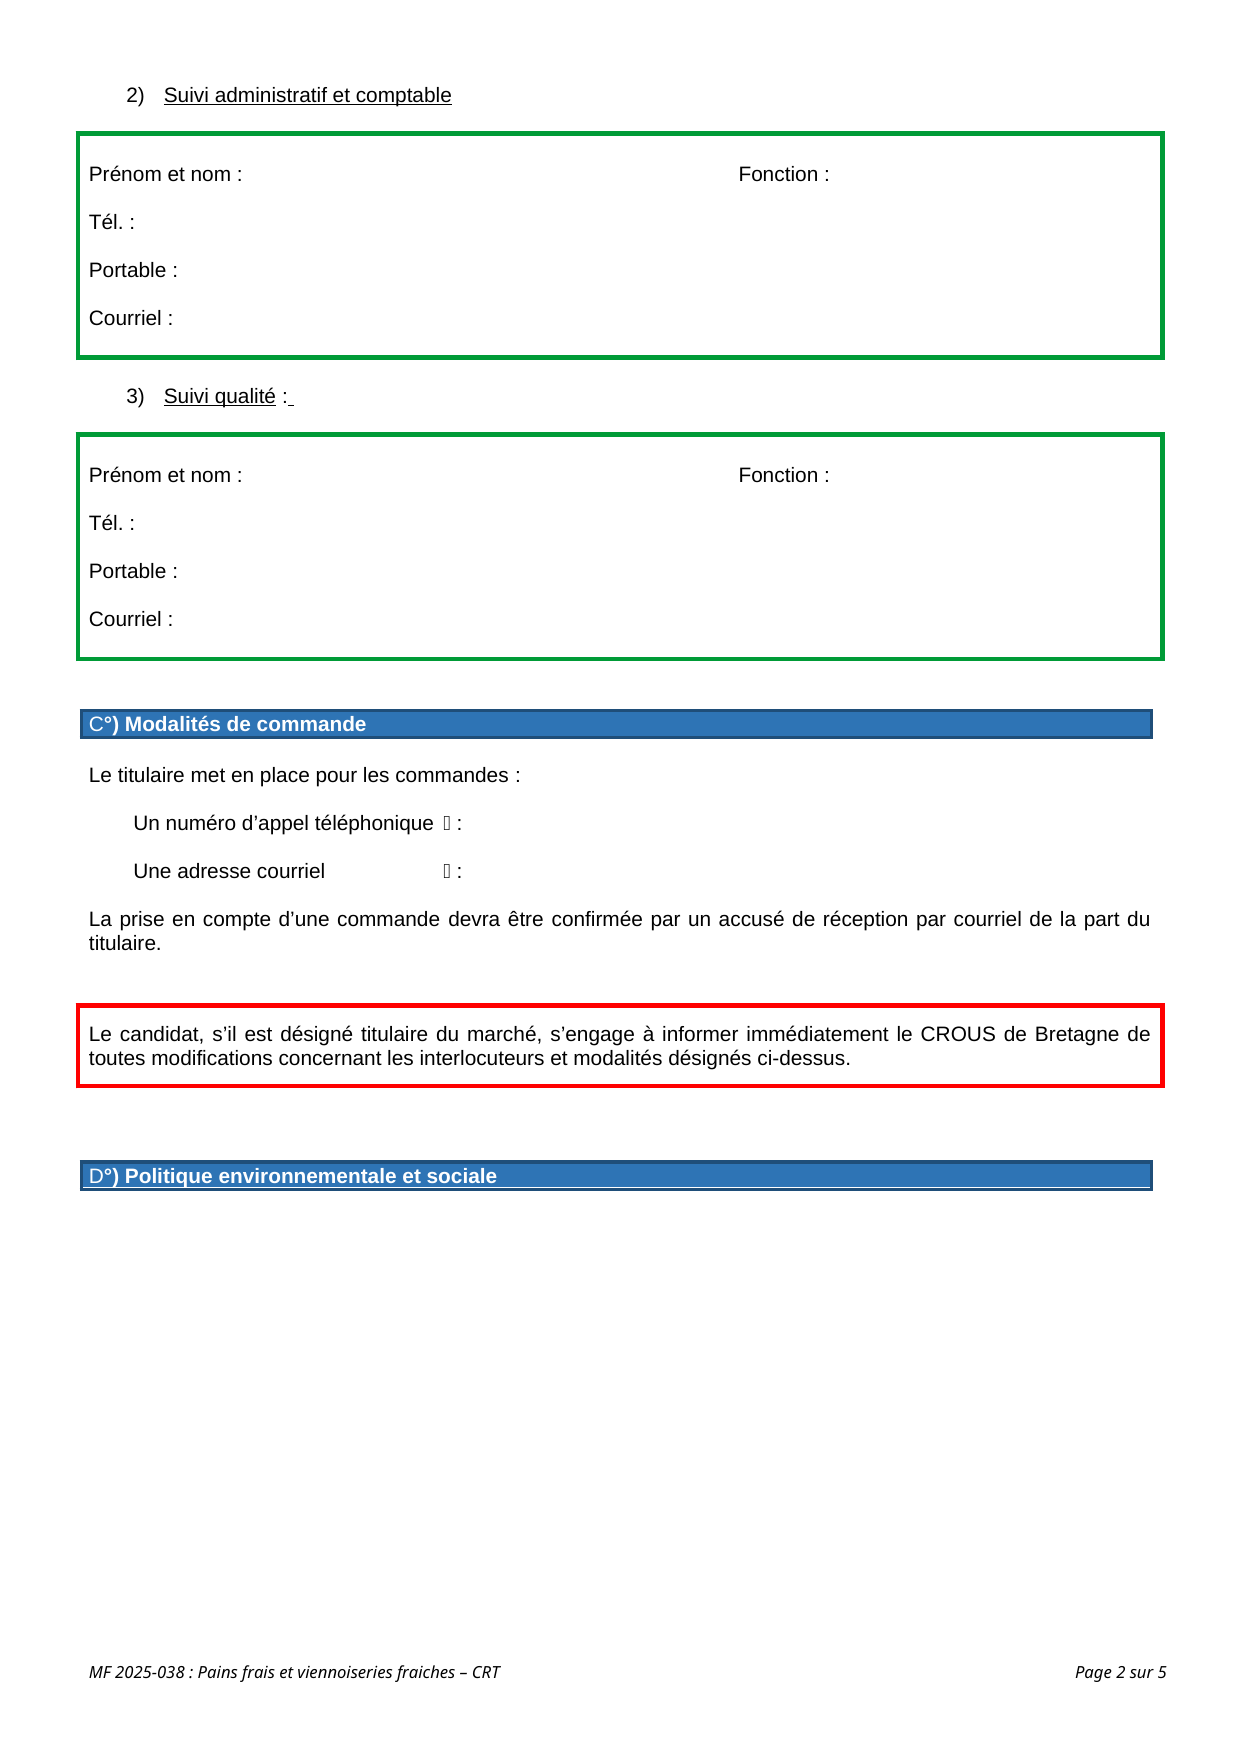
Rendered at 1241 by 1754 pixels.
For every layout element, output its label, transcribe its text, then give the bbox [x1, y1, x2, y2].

text Un numéro d’appel téléphonique : [89, 811, 1152, 835]
text La prise en compte d’une commande devra être confirmée par un accusé de réception par courriel de la part du titulaire. [89, 907, 1152, 955]
table_header D°) Politique environnementale et sociale [83, 1164, 1150, 1187]
text Une adresse courriel : [89, 859, 1152, 883]
text Portable : [89, 257, 1152, 281]
text Courriel : [89, 606, 1152, 630]
list Suivi qualité : [126, 384, 1152, 408]
table_header C°) Modalités de commande [83, 712, 1150, 736]
list Suivi administratif et comptable [126, 83, 1152, 107]
text Le titulaire met en place pour les commandes : [89, 763, 1152, 787]
text Tél. : [89, 209, 1152, 233]
text Prénom et nom : Fonction : [89, 162, 1152, 186]
text Courriel : [89, 305, 1152, 329]
text Tél. : [89, 511, 1152, 534]
text Prénom et nom : Fonction : [89, 463, 1152, 487]
text Le candidat, s’il est désigné titulaire du marché, s’engage à informer immédiatement le CROUS de Bretagne de toutes modifications concernant les interlocuteurs et modalités désignés ci-dessus. [89, 1022, 1152, 1070]
text Portable : [89, 558, 1152, 582]
